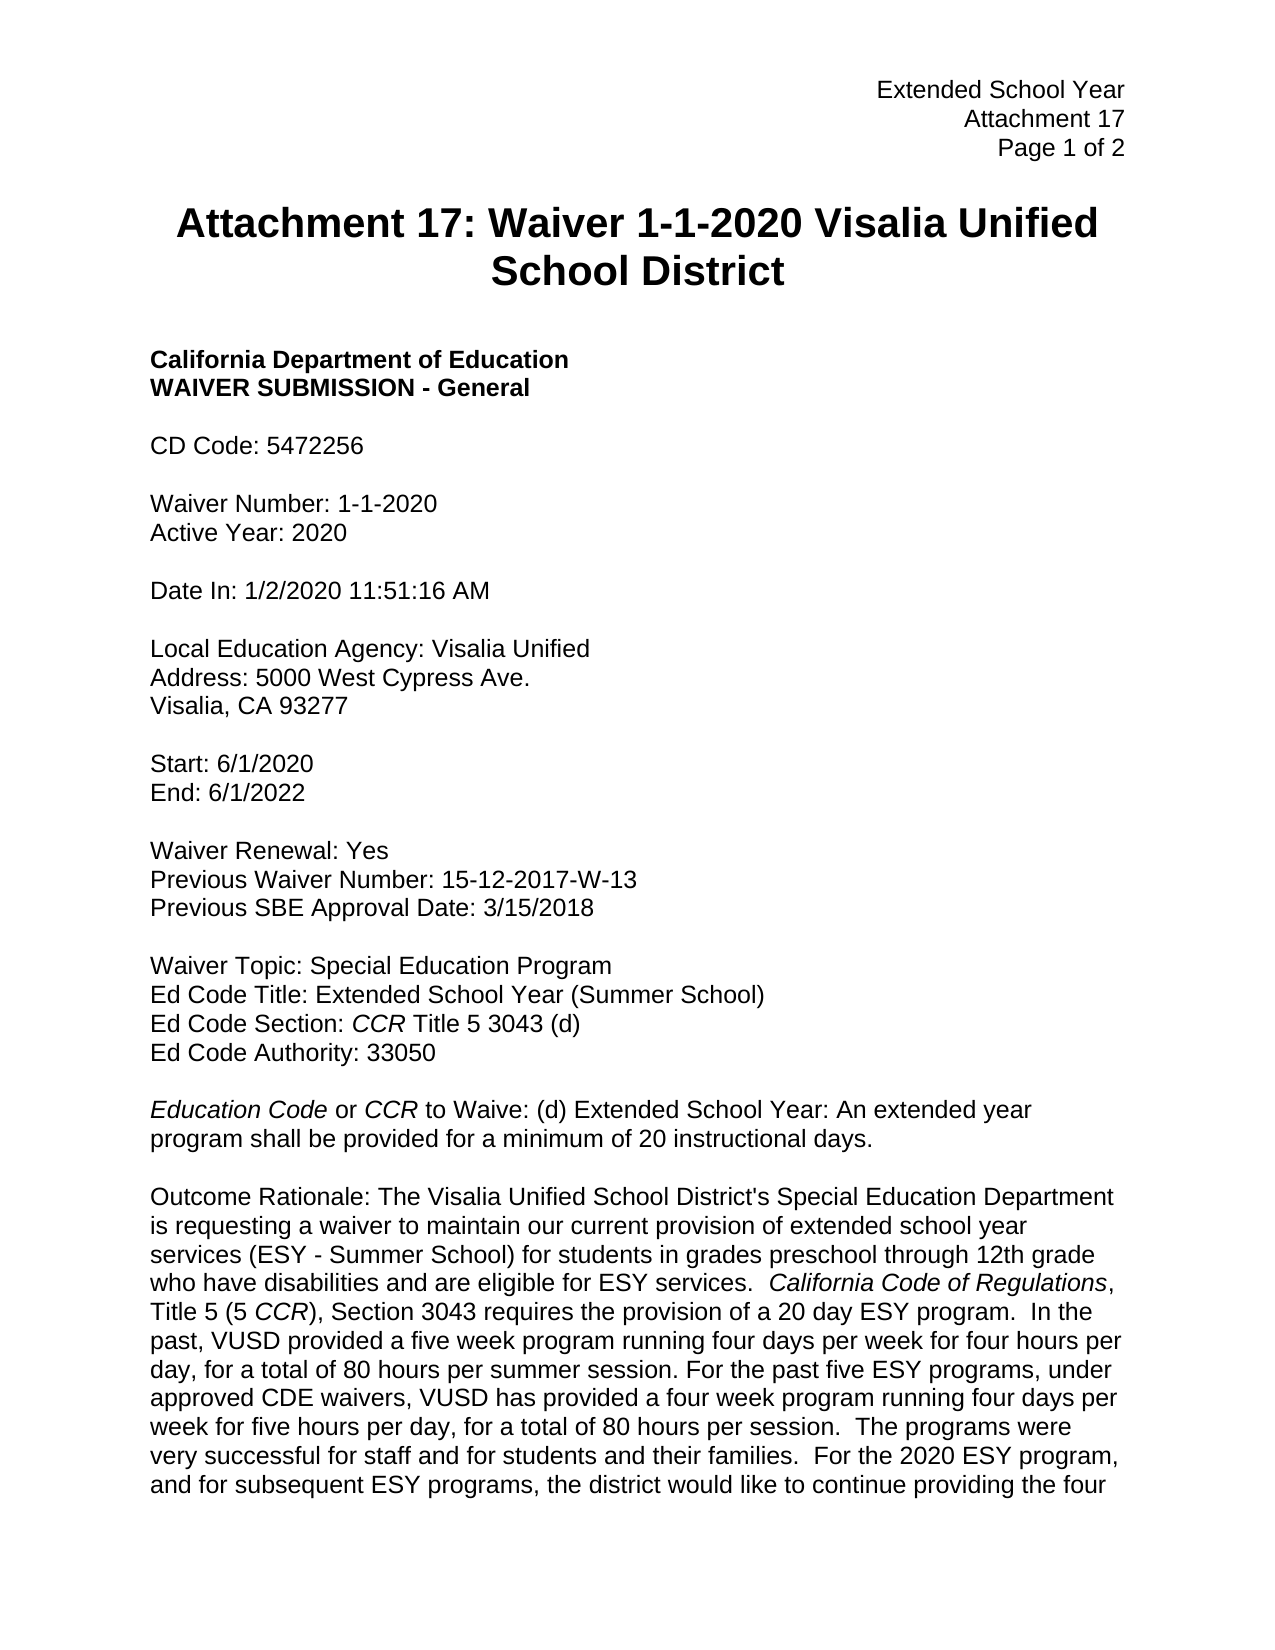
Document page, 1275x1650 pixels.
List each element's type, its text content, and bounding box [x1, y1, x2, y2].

text Local Education Agency: Visalia Unified [150, 634, 1125, 662]
text Ed Code Title: Extended School Year (Summer School) [150, 980, 1125, 1009]
text California Department of Education [150, 344, 1125, 373]
text WAIVER SUBMISSION - General [150, 373, 1125, 402]
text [150, 1182, 1125, 1498]
text Ed Code Section: CCR Title 5 3043 (d) [150, 1009, 1125, 1037]
subtitle Attachment 17: Waiver 1-1-2020 Visalia Unified School District [150, 199, 1125, 294]
text Start: 6/1/2020 [150, 749, 1125, 778]
text Waiver Topic: Special Education Program [150, 951, 1125, 980]
text Active Year: 2020 [150, 518, 1125, 547]
text CD Code: 5472256 [150, 431, 1125, 460]
text End: 6/1/2022 [150, 778, 1125, 807]
text Waiver Number: 1-1-2020 [150, 489, 1125, 518]
text Date In: 1/2/2020 11:51:16 AM [150, 576, 1125, 604]
text Education Code or CCR to Waive: (d) Extended School Year: An extended year program shall be provided for a minimum of 20 instructional days. [874, 1095, 1125, 1153]
text Previous SBE Approval Date: 3/15/2018 [150, 893, 1125, 922]
text Waiver Renewal: Yes [150, 836, 1125, 864]
text Ed Code Authority: 33050 [150, 1037, 1125, 1066]
text Visalia, CA 93277 [150, 691, 1125, 720]
text Previous Waiver Number: 15-12-2017-W-13 [150, 864, 1125, 893]
text Address: 5000 West Cypress Ave. [150, 662, 1125, 691]
